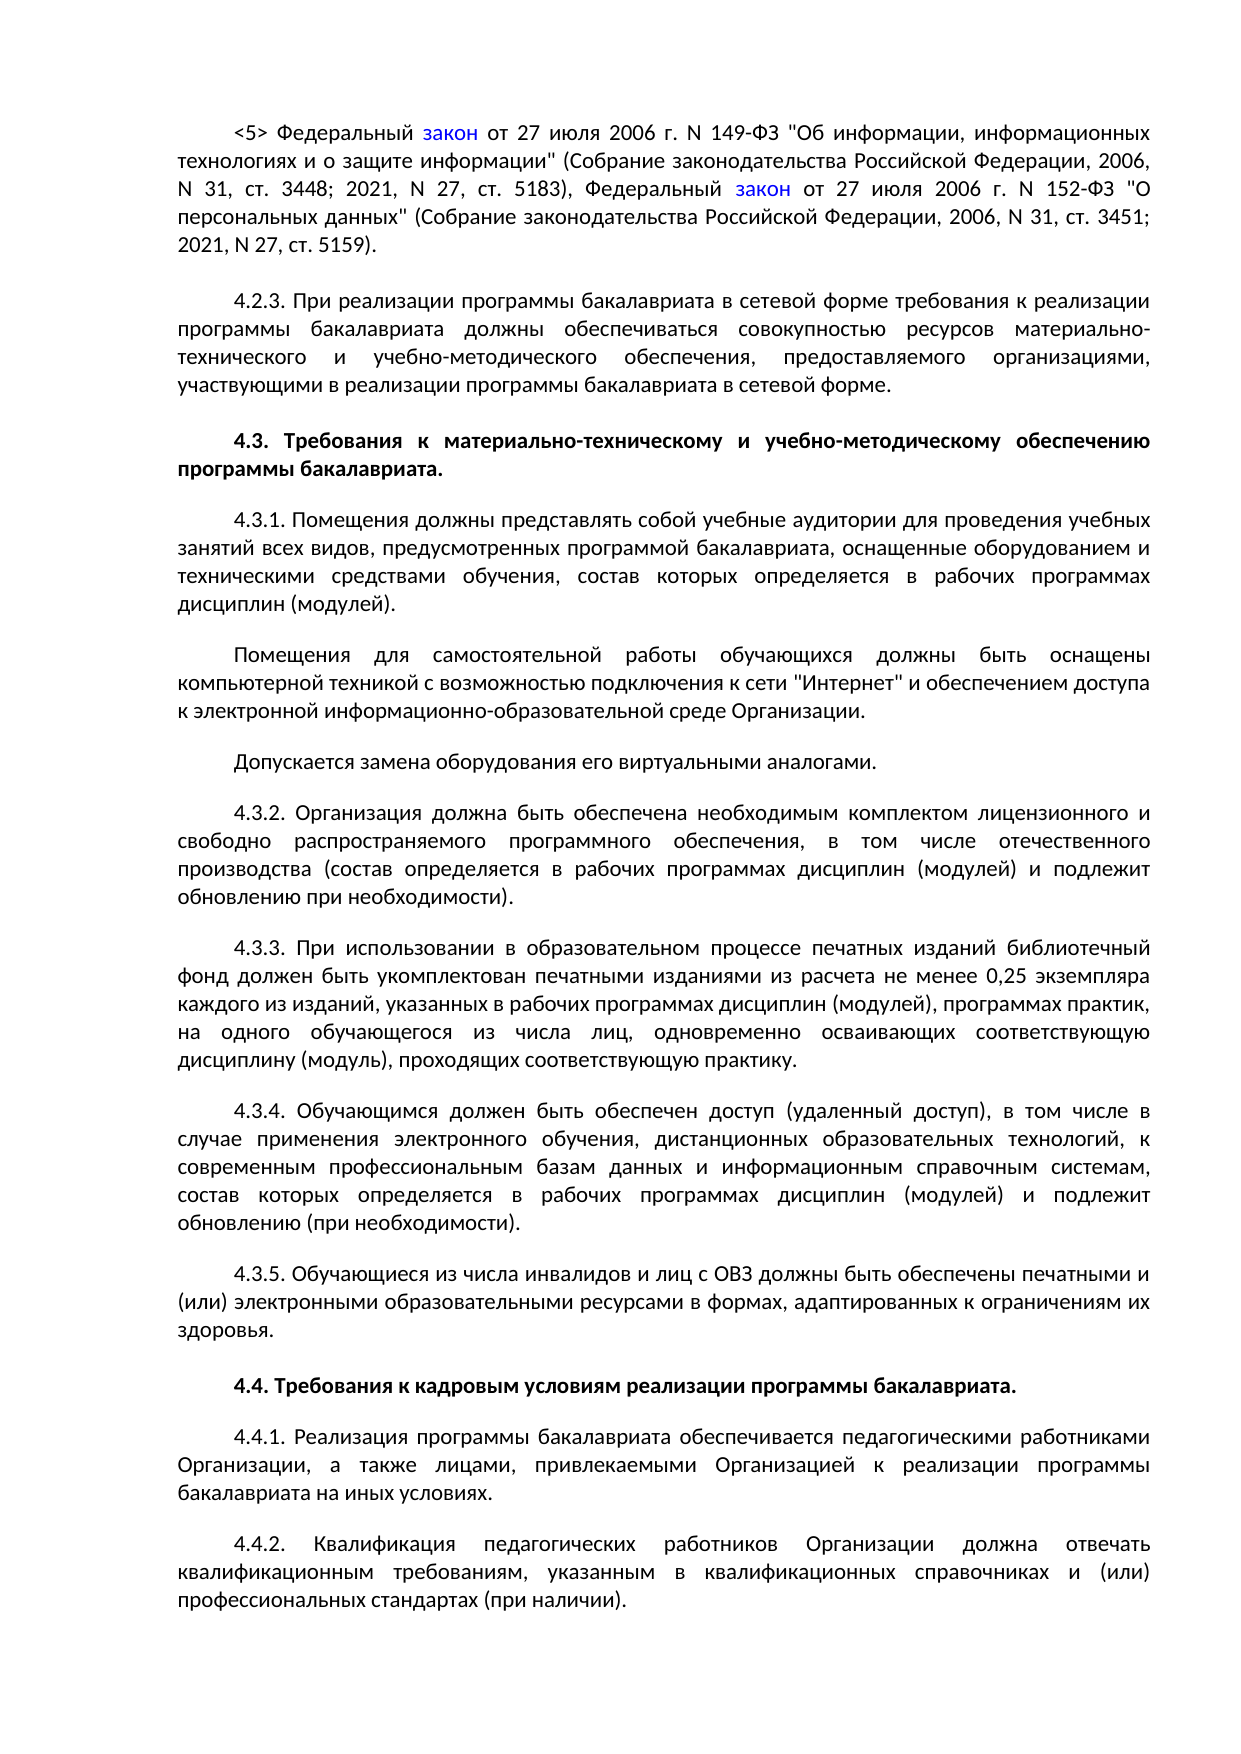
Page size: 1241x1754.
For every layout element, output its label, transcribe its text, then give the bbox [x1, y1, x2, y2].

text Допускается замена оборудования его виртуальными аналогами. [177, 747, 1152, 775]
text <5> Федеральный закон от 27 июля 2006 г. N 149-ФЗ "Об информации, информационных технологиях и о защите информации" (Собрание законодательства Российской Федерации, 2006, N 31, ст. 3448; 2021, N 27, ст. 5183), Федеральный закон от 27 июля 2006 г. N 152-ФЗ "О персональных данных" (Собрание законодательства Российской Федерации, 2006, N 31, ст. 3451; 2021, N 27, ст. 5159). [177, 118, 1152, 258]
text Помещения для самостоятельной работы обучающихся должны быть оснащены компьютерной техникой с возможностью подключения к сети "Интернет" и обеспечением доступа к электронной информационно-образовательной среде Организации. [177, 640, 1152, 724]
text 4.4.1. Реализация программы бакалавриата обеспечивается педагогическими работниками Организации, а также лицами, привлекаемыми Организацией к реализации программы бакалавриата на иных условиях. [177, 1422, 1152, 1506]
text 4.3.2. Организация должна быть обеспечена необходимым комплектом лицензионного и свободно распространяемого программного обеспечения, в том числе отечественного производства (состав определяется в рабочих программах дисциплин (модулей) и подлежит обновлению при необходимости). [177, 798, 1152, 910]
text 4.3.1. Помещения должны представлять собой учебные аудитории для проведения учебных занятий всех видов, предусмотренных программой бакалавриата, оснащенные оборудованием и техническими средствами обучения, состав которых определяется в рабочих программах дисциплин (модулей). [177, 505, 1152, 617]
text 4.3.5. Обучающиеся из числа инвалидов и лиц с ОВЗ должны быть обеспечены печатными и (или) электронными образовательными ресурсами в формах, адаптированных к ограничениям их здоровья. [177, 1259, 1152, 1343]
title 4.4. Требования к кадровым условиям реализации программы бакалавриата. [177, 1371, 1152, 1399]
text 4.4.2. Квалификация педагогических работников Организации должна отвечать квалификационным требованиям, указанным в квалификационных справочниках и (или) профессиональных стандартах (при наличии). [177, 1529, 1152, 1613]
text 4.3.4. Обучающимся должен быть обеспечен доступ (удаленный доступ), в том числе в случае применения электронного обучения, дистанционных образовательных технологий, к современным профессиональным базам данных и информационным справочным системам, состав которых определяется в рабочих программах дисциплин (модулей) и подлежит обновлению (при необходимости). [177, 1096, 1152, 1236]
title 4.3. Требования к материально-техническому и учебно-методическому обеспечению программы бакалавриата. [177, 426, 1152, 482]
text 4.2.3. При реализации программы бакалавриата в сетевой форме требования к реализации программы бакалавриата должны обеспечиваться совокупностью ресурсов материально-технического и учебно-методического обеспечения, предоставляемого организациями, участвующими в реализации программы бакалавриата в сетевой форме. [177, 286, 1152, 398]
text 4.3.3. При использовании в образовательном процессе печатных изданий библиотечный фонд должен быть укомплектован печатными изданиями из расчета не менее 0,25 экземпляра каждого из изданий, указанных в рабочих программах дисциплин (модулей), программах практик, на одного обучающегося из числа лиц, одновременно осваивающих соответствующую дисциплину (модуль), проходящих соответствующую практику. [177, 933, 1152, 1073]
